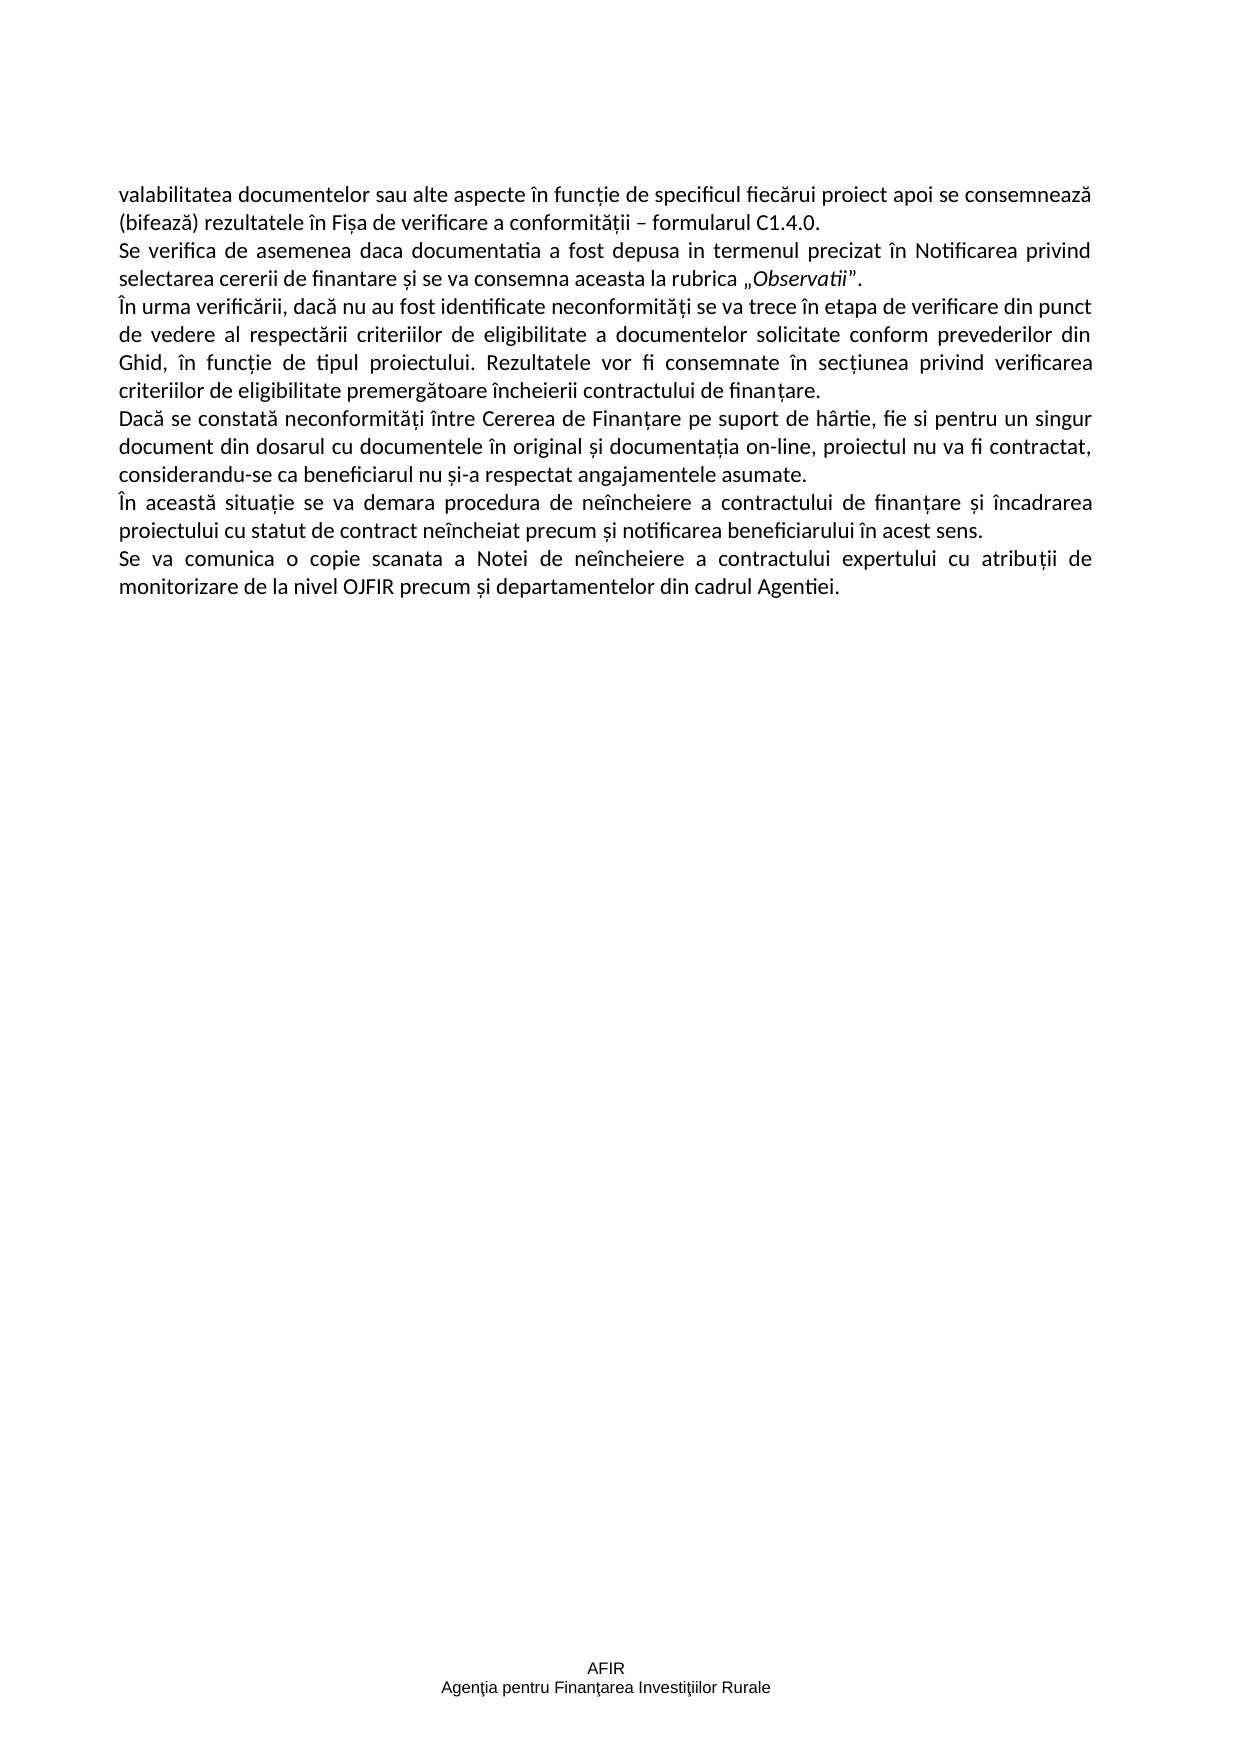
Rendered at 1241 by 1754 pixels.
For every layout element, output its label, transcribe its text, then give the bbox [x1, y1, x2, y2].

text În urma verificării, dacă nu au fost identificate neconformități se va trece în etapa de verificare din punct de vedere al respectării criteriilor de eligibilitate a documentelor solicitate conform prevederilor din Ghid, în funcție de tipul proiectului. Rezultatele vor fi consemnate în secțiunea privind verificarea criteriilor de eligibilitate premergătoare încheierii contractului de finanțare. [118, 292, 1093, 404]
text Dacă se constată neconformități între Cererea de Finanțare pe suport de hârtie, fie si pentru un singur document din dosarul cu documentele în original şi documentaţia on-line, proiectul nu va fi contractat, considerandu-se ca beneficiarul nu şi-a respectat angajamentele asumate. [118, 404, 1093, 488]
text Se verifica de asemenea daca documentatia a fost depusa in termenul precizat în Notificarea privind selectarea cererii de finantare și se va consemna aceasta la rubrica „Observatii”. [118, 236, 1093, 292]
text Se va comunica o copie scanata a Notei de neîncheiere a contractului expertului cu atribuții de monitorizare de la nivel OJFIR precum și departamentelor din cadrul Agentiei. [118, 544, 1093, 600]
text În această situație se va demara procedura de neîncheiere a contractului de finanțare și încadrarea proiectului cu statut de contract neîncheiat precum și notificarea beneficiarului în acest sens. [118, 488, 1093, 544]
